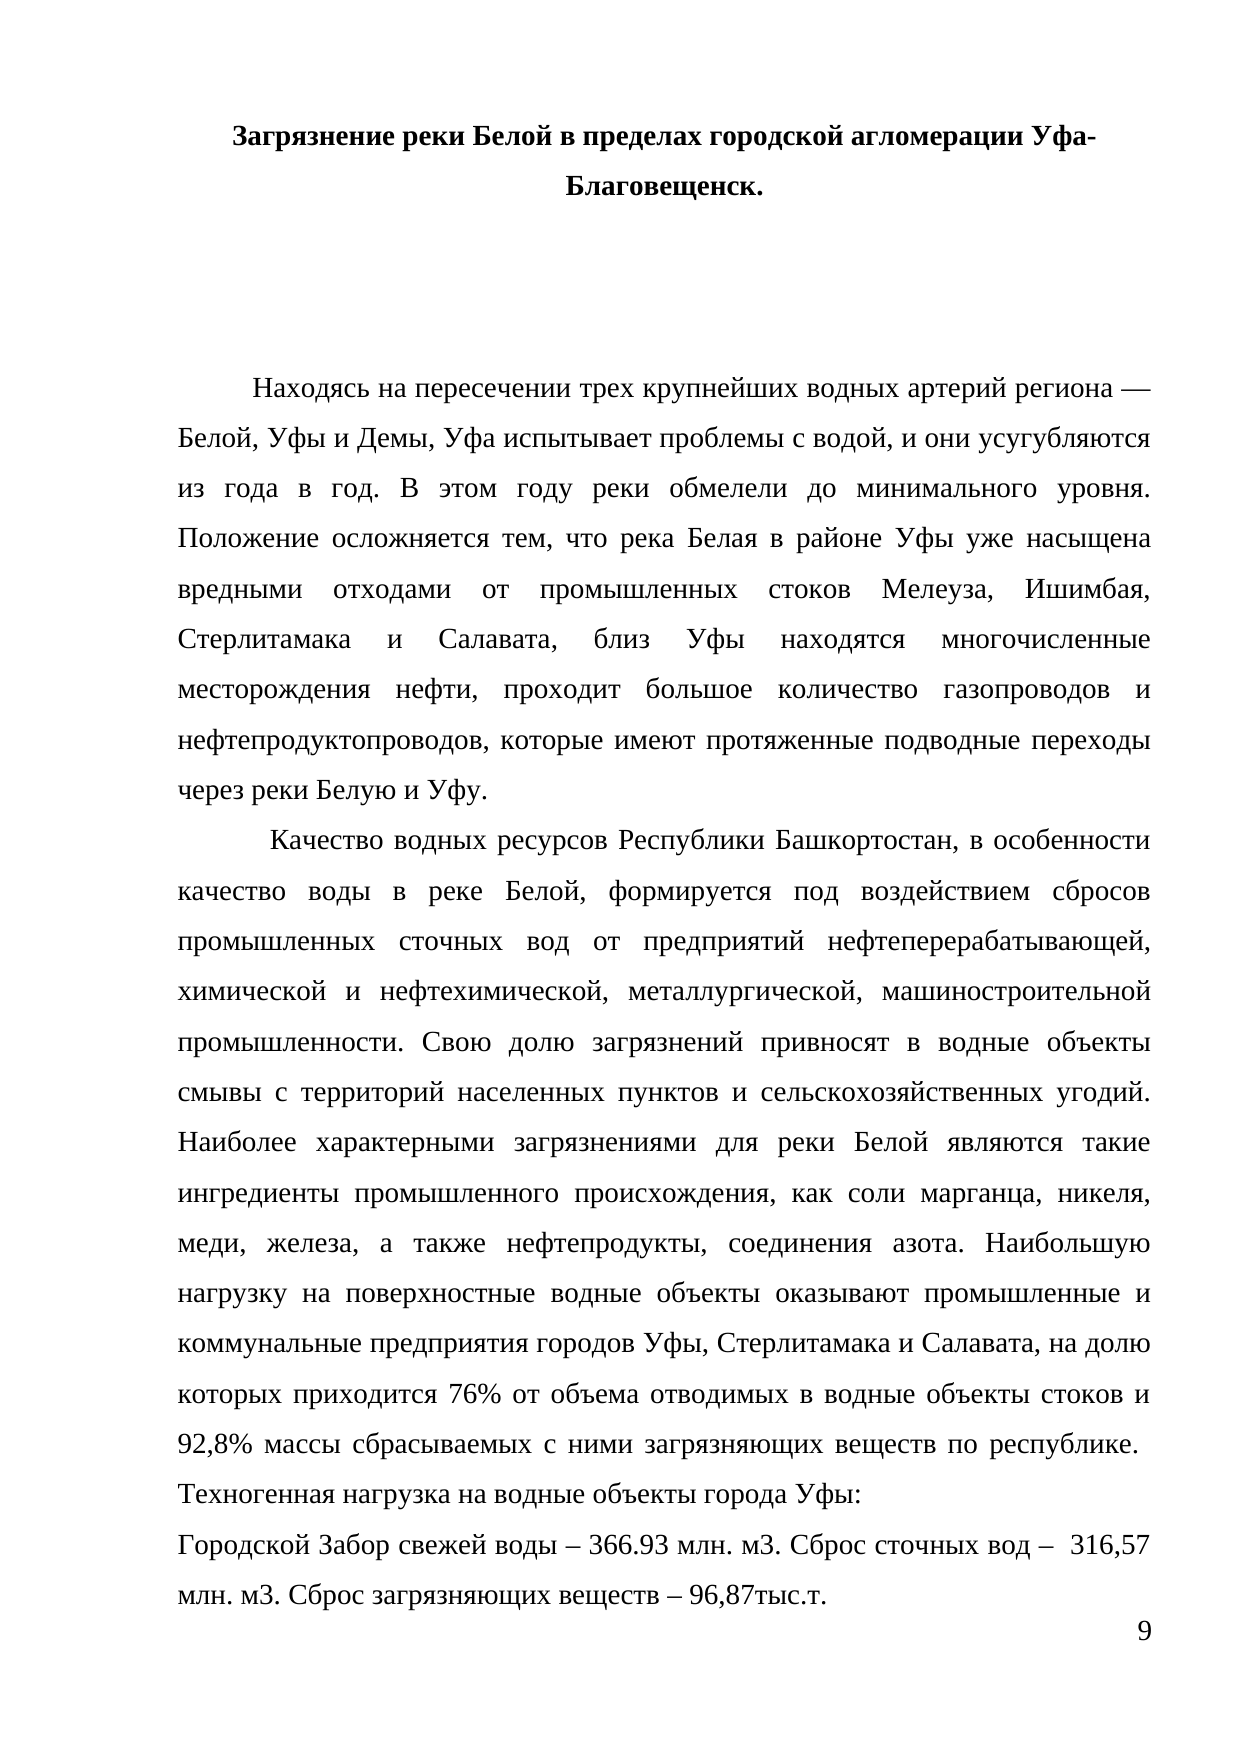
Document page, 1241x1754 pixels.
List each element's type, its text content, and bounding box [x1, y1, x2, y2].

text Качество водных ресурсов Республики Башкортостан, в особенности качество воды в реке Белой, формируется под воздействием сбросов промышленных сточных вод от предприятий нефтеперерабатывающей, химической и нефтехимической, металлургической, машиностроительной промышленности. Свою долю загрязнений привносят в водные объекты смывы с территорий населенных пунктов и сельскохозяйственных угодий. Наиболее характерными загрязнениями для реки Белой являются такие ингредиенты промышленного происхождения, как соли марганца, никеля, меди, железа, а также нефтепродукты, соединения азота. Наибольшую нагрузку на поверхностные водные объекты оказывают промышленные и коммунальные предприятия городов Уфы, Стерлитамака и Салавата, на долю которых приходится 76% от объема отводимых в водные объекты стоков и 92,8% массы сбрасываемых с ними загрязняющих веществ по республике. Техногенная нагрузка на водные объекты города Уфы: [177, 822, 1152, 1510]
text Загрязнение реки Белой в пределах городской агломерации Уфа-Благовещенск. [177, 118, 1152, 202]
text Городской Забор свежей воды – 366.93 млн. м3. Сброс сточных вод – 316,57 млн. м3. Сброс загрязняющих веществ – 96,87тыс.т. [177, 1527, 1152, 1611]
text Находясь на пересечении трех крупнейших водных артерий региона — Белой, Уфы и Демы, Уфа испытывает проблемы с водой, и они усугубляются из года в год. В этом году реки обмелели до минимального уровня. Положение осложняется тем, что река Белая в районе Уфы уже насыщена вредными отходами от промышленных стоков Мелеуза, Ишимбая, Стерлитамака и Салавата, близ Уфы находятся многочисленные месторождения нефти, проходит большое количество газопроводов и нефтепродуктопроводов, которые имеют протяженные подводные переходы через реки Белую и Уфу. [177, 370, 1152, 806]
